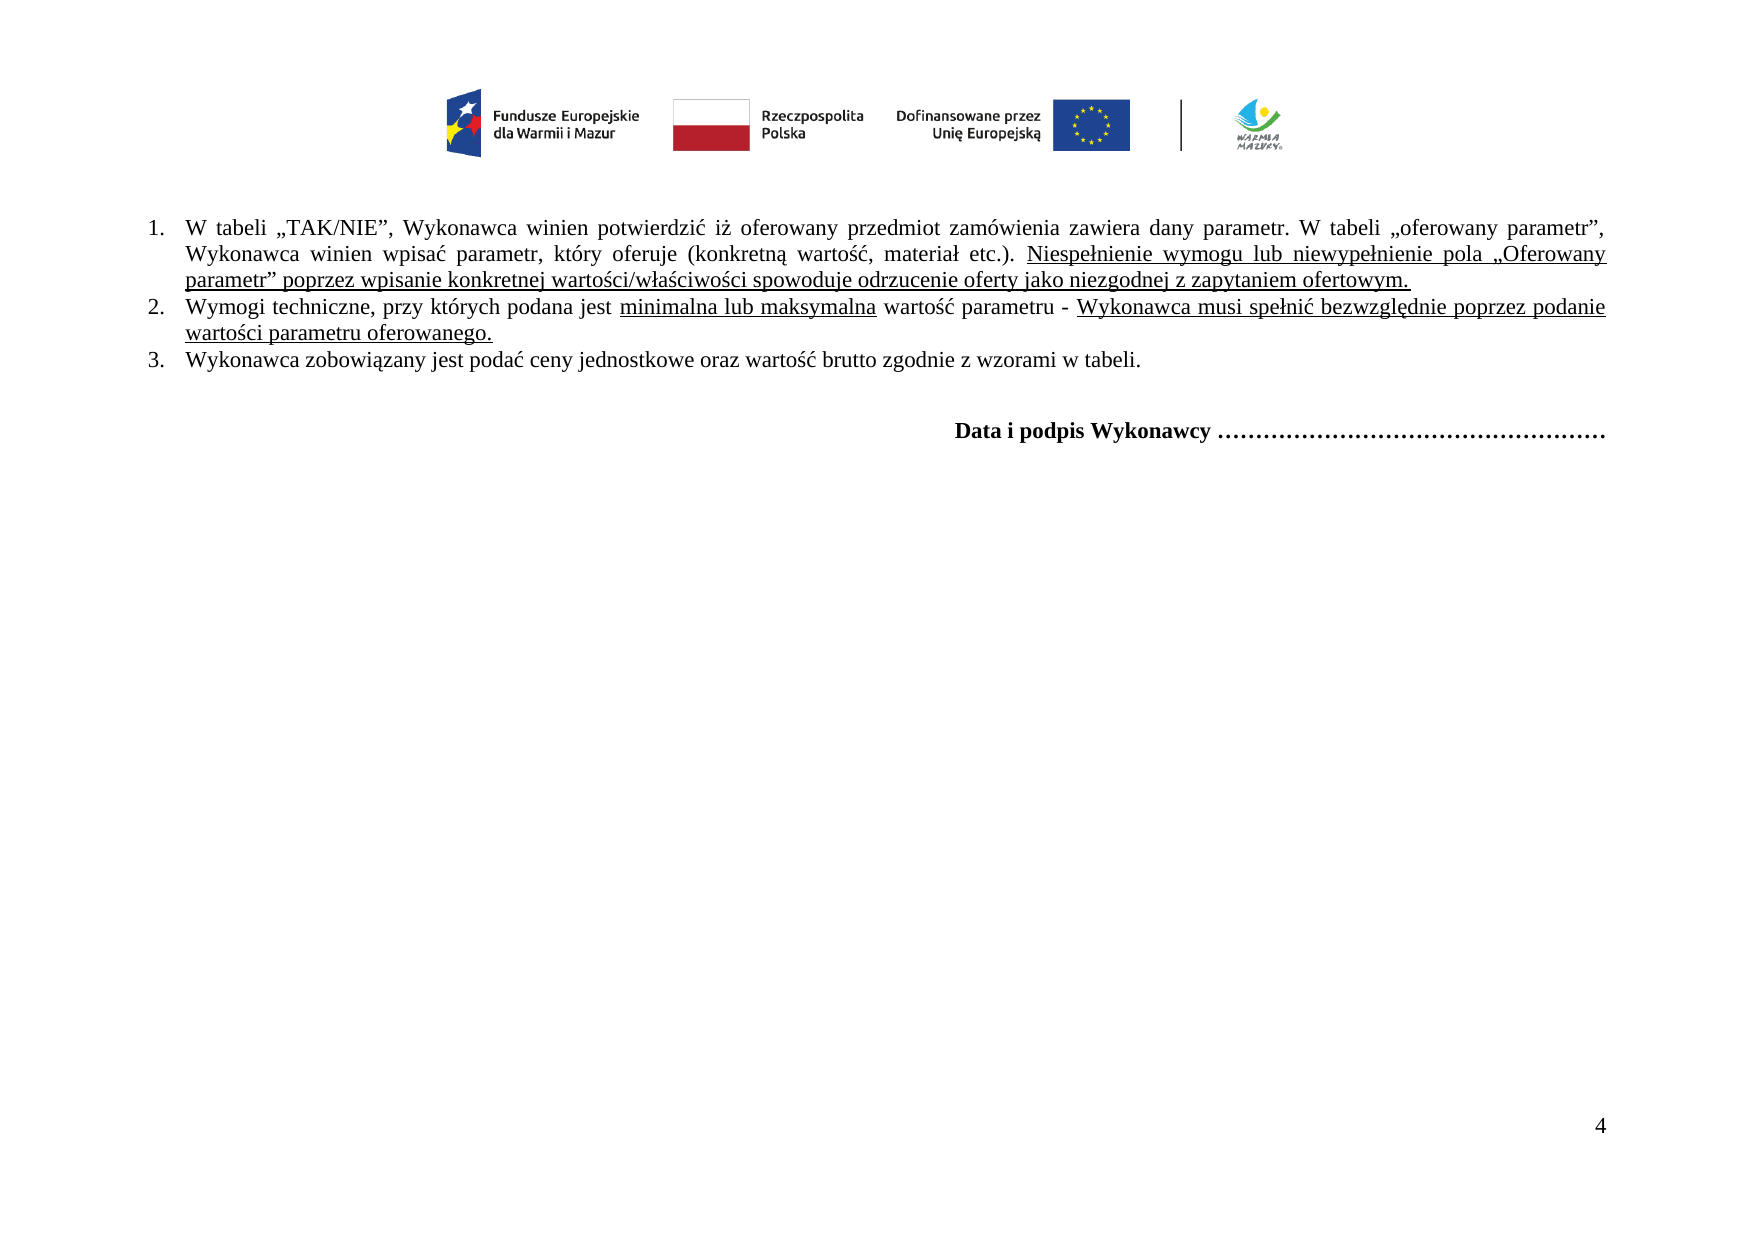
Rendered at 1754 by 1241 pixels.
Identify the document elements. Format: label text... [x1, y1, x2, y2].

text Data i podpis Wykonawcy …………………………………………… [148, 417, 1606, 443]
list Wymogi techniczne, przy których podana jest minimalna lub maksymalna wartość parametru - Wykonawca musi spełnić bezwzględnie poprzez podanie wartości parametru oferowanego. [148, 293, 1606, 346]
picture [430, 71, 1375, 174]
list W tabeli „TAK/NIE”, Wykonawca winien potwierdzić iż oferowany przedmiot zamówienia zawiera dany parametr. W tabeli „oferowany parametr”, Wykonawca winien wpisać parametr, który oferuje (konkretną wartość, materiał etc.). Niespełnienie wymogu lub niewypełnienie pola „Oferowany parametr” poprzez wpisanie konkretnej wartości/właściwości spowoduje odrzucenie oferty jako niezgodnej z zapytaniem ofertowym. [148, 214, 1606, 293]
list Wykonawca zobowiązany jest podać ceny jednostkowe oraz wartość brutto zgodnie z wzorami w tabeli. [148, 346, 1606, 372]
